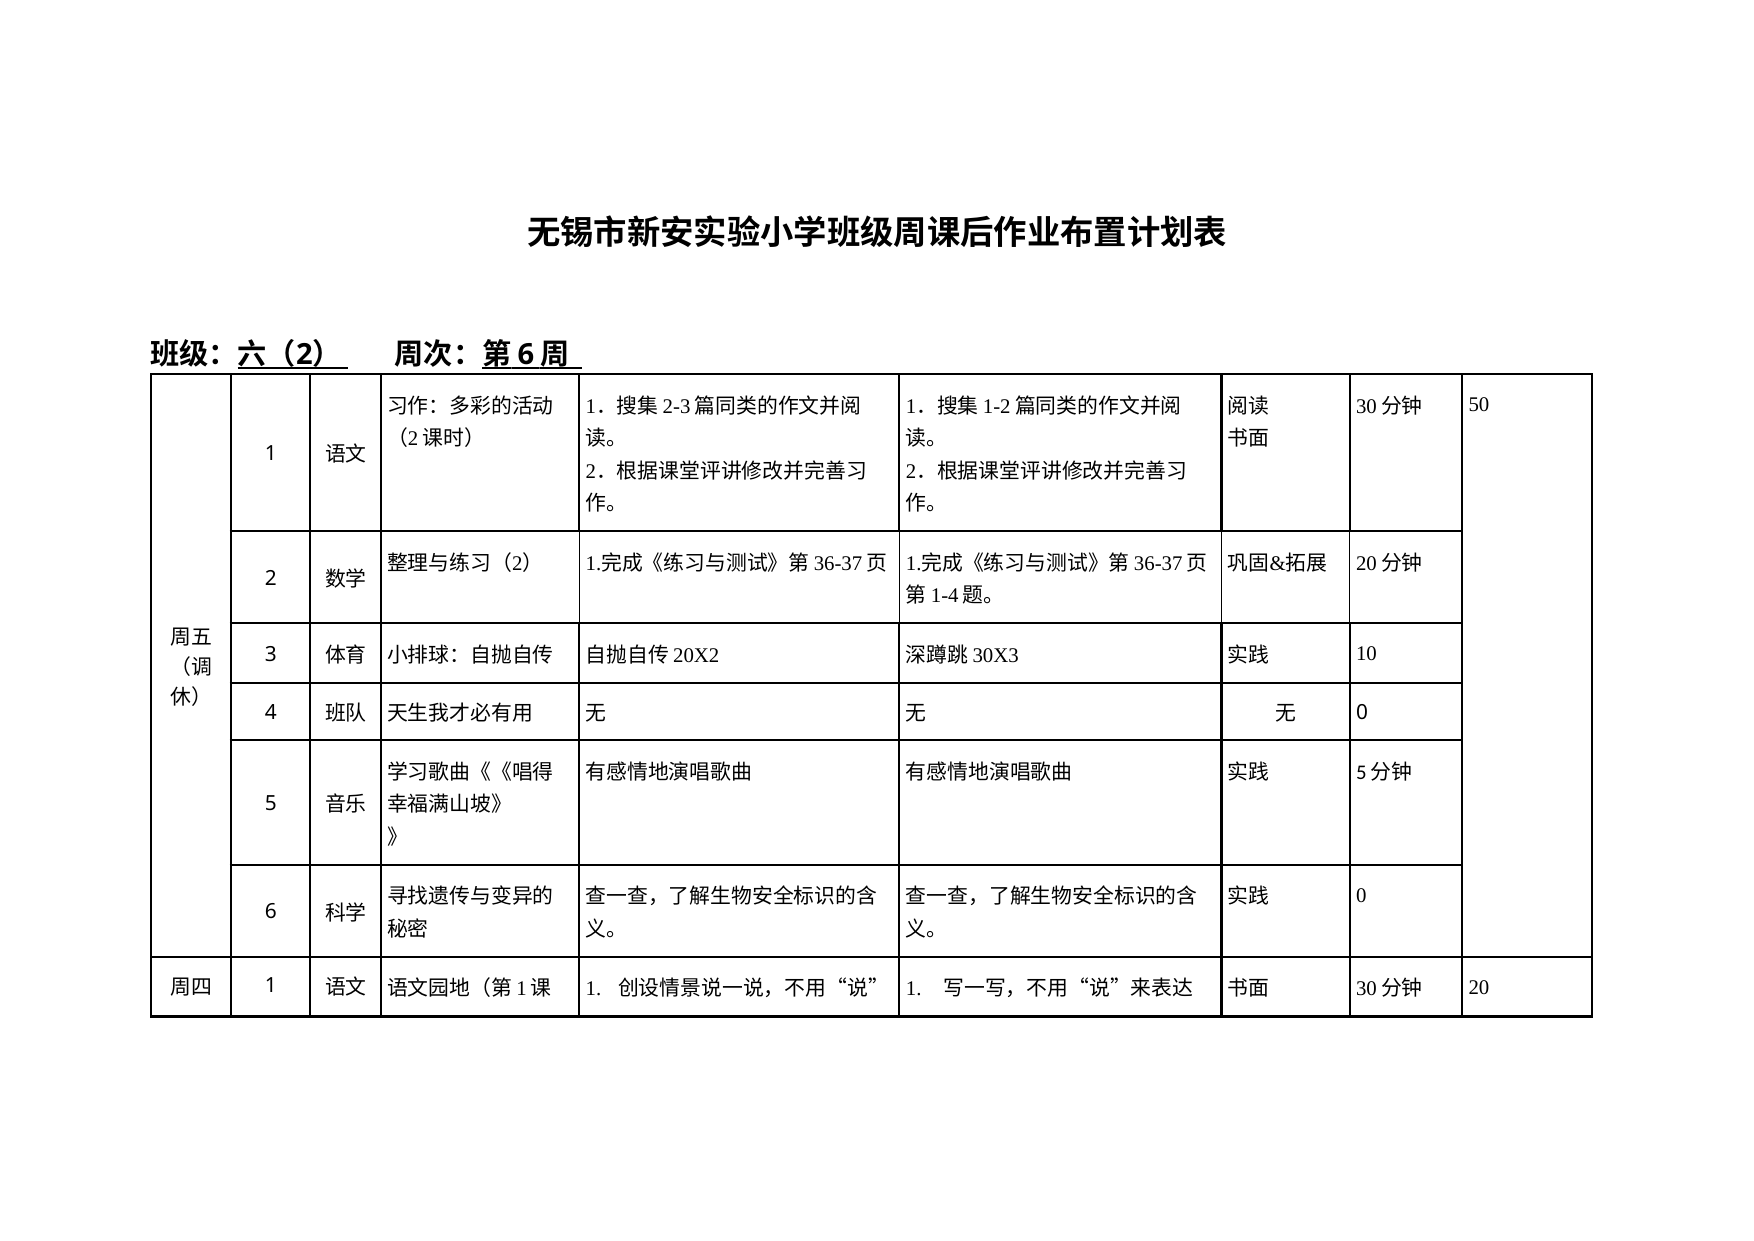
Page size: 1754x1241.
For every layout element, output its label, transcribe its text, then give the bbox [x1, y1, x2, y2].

table_cell 整理与练习（2） [382, 532, 579, 622]
table_cell 4 [232, 684, 309, 739]
table_header 阅读 书面 [1223, 375, 1349, 530]
table_header 50 [1463, 375, 1591, 956]
table_header 1 [232, 375, 309, 530]
table_cell 巩固&拓展 [1222, 532, 1349, 622]
table_cell 6 [232, 866, 309, 956]
table_cell 音乐 [311, 741, 380, 864]
table_cell 10 [1351, 624, 1461, 682]
table_cell 班队 [311, 684, 380, 739]
table_header 习作：多彩的活动（2课时） [382, 375, 578, 530]
table_cell 5分钟 [1351, 741, 1461, 864]
table_cell 实践 [1223, 741, 1349, 864]
table_cell 5 [232, 741, 309, 864]
table_cell 体育 [311, 624, 380, 682]
table_cell 自抛自传20X2 [580, 624, 898, 682]
table_cell 20分钟 [1350, 532, 1461, 622]
table_cell 无 [1223, 684, 1349, 739]
table_cell 寻找遗传与变异的秘密 [382, 866, 578, 956]
table_cell 深蹲跳30X3 [900, 624, 1220, 682]
table_cell 科学 [311, 866, 380, 956]
table_cell 周四 [152, 958, 230, 1015]
table_cell 查一查，了解生物安全标识的含义。 [900, 866, 1220, 956]
table_header 语文 [311, 375, 380, 530]
table_cell 0 [1351, 866, 1461, 956]
table_cell 有感情地演唱歌曲 [580, 741, 898, 864]
table_cell 实践 [1223, 866, 1349, 956]
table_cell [900, 958, 1220, 1015]
table_cell 查一查，了解生物安全标识的含义。 [580, 866, 898, 956]
text 班级：六（2） 周次：第6周 [150, 331, 1604, 373]
table_cell 有感情地演唱歌曲 [900, 741, 1220, 864]
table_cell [580, 958, 898, 1015]
table_cell 1.完成《练习与测试》第36-37页第1-4题。 [900, 532, 1221, 622]
table_cell 语文园地（第1课时） [382, 958, 578, 1015]
table_cell 3 [232, 624, 309, 682]
table_cell 2 [232, 532, 309, 622]
table_header 周五 （调休） [152, 375, 230, 956]
text 无锡市新安实验小学班级周课后作业布置计划表 [150, 198, 1604, 263]
table_header 30分钟 [1351, 375, 1461, 530]
table_cell 无 [580, 684, 898, 739]
table_cell 0 [1351, 684, 1461, 739]
table_cell 20 [1463, 958, 1591, 1015]
table_cell 书面 口头 [1223, 958, 1349, 1015]
table_cell 数学 [311, 532, 380, 622]
table_cell 天生我才必有用 [382, 684, 578, 739]
table_header 1．搜集2-3篇同类的作文并阅读。 2．根据课堂评讲修改并完善习作。 [580, 375, 898, 530]
table_cell 1.完成《练习与测试》第36-37页 [580, 532, 899, 622]
table_cell 实践 [1223, 624, 1349, 682]
table_cell 1 [232, 958, 309, 1015]
table_header 1．搜集1-2篇同类的作文并阅读。 2．根据课堂评讲修改并完善习作。 [900, 375, 1220, 530]
table_cell 30分钟 [1351, 958, 1461, 1015]
table_cell 学习歌曲《《唱得幸福满山坡》 》 [382, 741, 578, 864]
table_cell 小排球：自抛自传 [382, 624, 578, 682]
table_cell 语文 [311, 958, 380, 1015]
table_cell 无 [900, 684, 1220, 739]
